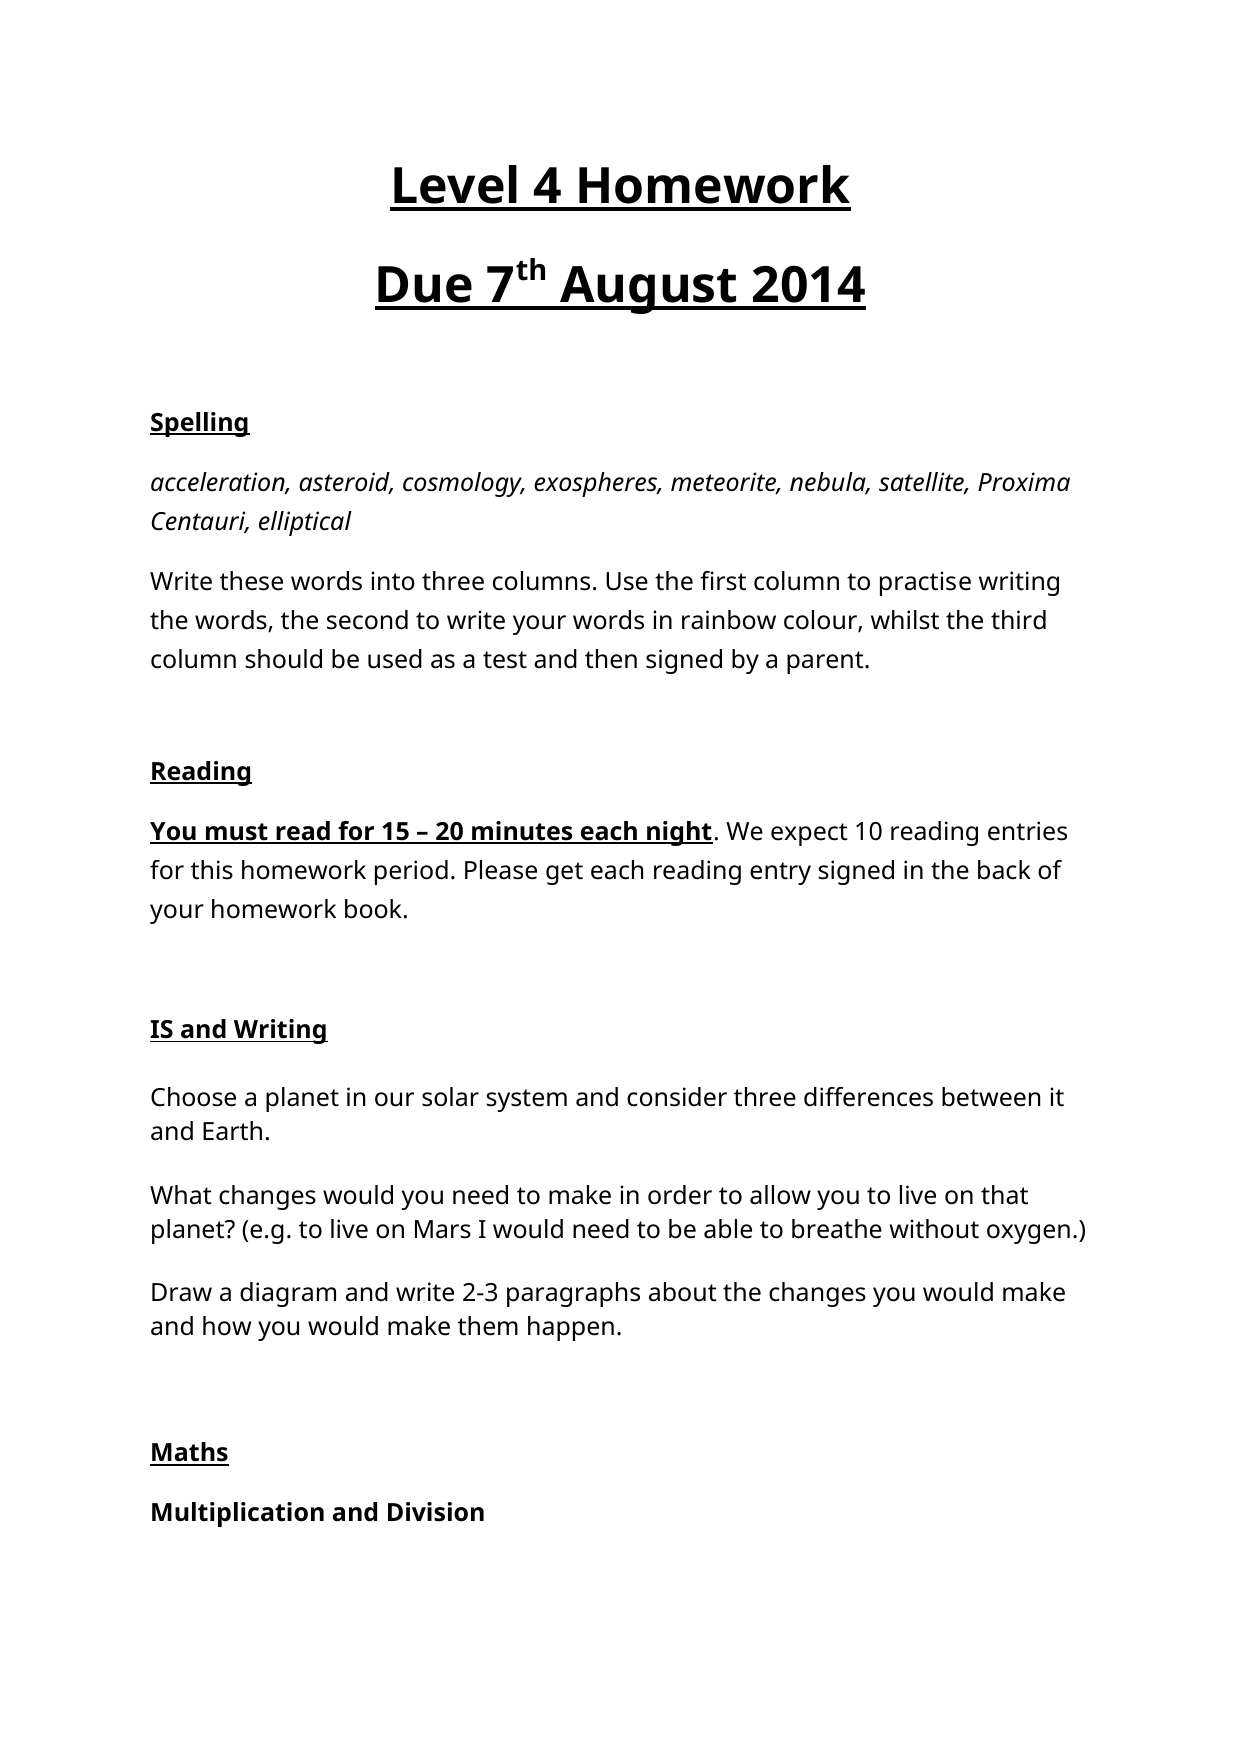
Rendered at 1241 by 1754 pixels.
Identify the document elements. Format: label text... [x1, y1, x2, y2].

text Maths [150, 1435, 1090, 1469]
text You must read for 15 – 20 minutes each night. We expect 10 reading entries for this homework period. Please get each reading entry signed in the back of your homework book. [150, 813, 1090, 926]
text Spelling [150, 404, 1090, 438]
text Write these words into three columns. Use the first column to practise writing the words, the second to write your words in rainbow colour, whilst the third column should be used as a test and then signed by a parent. [150, 563, 1090, 676]
text Draw a diagram and write 2-3 paragraphs about the changes you would make and how you would make them happen. [150, 1274, 1090, 1343]
text Reading [150, 753, 1090, 787]
text Level 4 Homework [150, 150, 1090, 218]
text Choose a planet in our solar system and consider three differences between it and Earth. [271, 1080, 1090, 1148]
text IS and Writing [150, 1012, 1090, 1046]
text Due 7th August 2014 [150, 249, 1090, 317]
text acceleration, asteroid, cosmology, exospheres, meteorite, nebula, satellite, Proxima Centauri, elliptical [150, 464, 1090, 537]
text Multiplication and Division [150, 1495, 1090, 1529]
